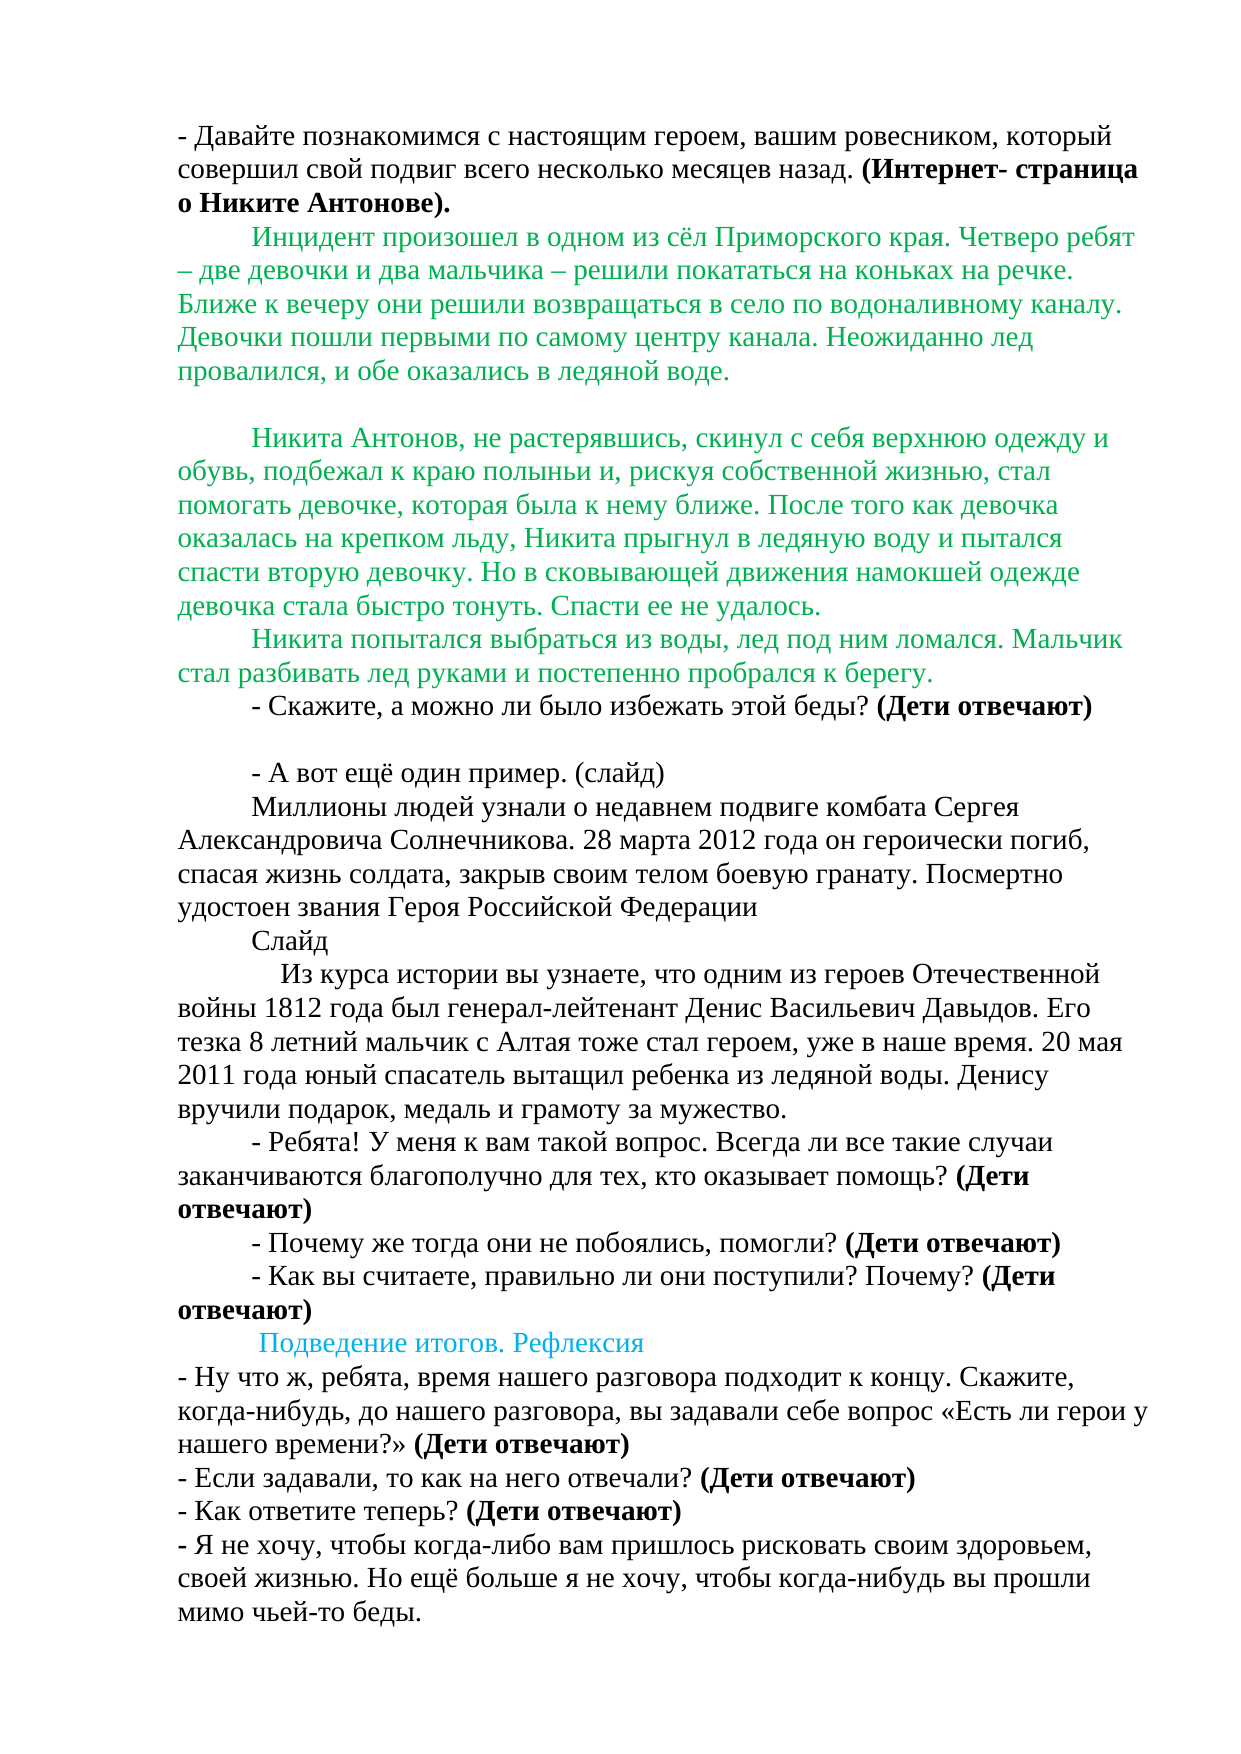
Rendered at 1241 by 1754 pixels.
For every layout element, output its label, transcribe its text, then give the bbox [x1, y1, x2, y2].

text Инцидент произошел в одном из сёл Приморского края. Четверо ребят – две девочки и два мальчика – решили покататься на коньках на речке. Ближе к вечеру они решили возвращаться в село по водоналивному каналу. Девочки пошли первыми по самому центру канала. Неожиданно лед провалился, и обе оказались в ледяной воде. [177, 219, 1152, 386]
text - Если задавали, то как на него отвечали? (Дети отвечают) [177, 1460, 1152, 1493]
text Никита Антонов, не растерявшись, скинул с себя верхнюю одежду и обувь, подбежал к краю полыньи и, рискуя собственной жизнью, стал помогать девочке, которая была к нему ближе. После того как девочка оказалась на крепком льду, Никита прыгнул в ледяную воду и пытался спасти вторую девочку. Но в сковывающей движения намокшей одежде девочка стала быстро тонуть. Спасти ее не удалось. [177, 420, 1152, 621]
text Из курса истории вы узнаете, что одним из героев Отечественной войны 1812 года был генерал-лейтенант Денис Васильевич Давыдов. Его тезка 8 летний мальчик с Алтая тоже стал героем, уже в наше время. 20 мая 2011 года юный спасатель вытащил ребенка из ледяной воды. Денису вручили подарок, медаль и грамоту за мужество. [177, 957, 1152, 1124]
text - Как вы считаете, правильно ли они поступили? Почему? (Дети отвечают) [177, 1258, 1152, 1326]
text - Я не хочу, чтобы когда-либо вам пришлось рисковать своим здоровьем, своей жизнью. Но ещё больше я не хочу, чтобы когда-нибудь вы прошли мимо чьей-то беды. [177, 1527, 1152, 1627]
text Слайд [177, 923, 1152, 957]
text Миллионы людей узнали о недавнем подвиге комбата Сергея Александровича Солнечникова. 28 марта 2012 года он героически погиб, спасая жизнь солдата, закрыв своим телом боевую гранату. Посмертно удостоен звания Героя Российской Федерации [177, 789, 1152, 923]
text - Скажите, а можно ли было избежать этой беды? (Дети отвечают) [177, 688, 1152, 722]
text - Почему же тогда они не побоялись, помогли? (Дети отвечают) [177, 1225, 1152, 1258]
text - Как ответите теперь? (Дети отвечают) [177, 1493, 1152, 1527]
text - Ребята! У меня к вам такой вопрос. Всегда ли все такие случаи заканчиваются благополучно для тех, кто оказывает помощь? (Дети отвечают) [177, 1124, 1152, 1225]
text - Ну что ж, ребята, время нашего разговора подходит к концу. Скажите, когда-нибудь, до нашего разговора, вы задавали себе вопрос «Есть ли герои у нашего времени?» (Дети отвечают) [177, 1359, 1152, 1460]
text - Давайте познакомимся с настоящим героем, вашим ровесником, который совершил свой подвиг всего несколько месяцев назад. (Интернет- страница о Никите Антонове). [177, 118, 1152, 219]
text Подведение итогов. Рефлексия [177, 1326, 1152, 1359]
text Никита попытался выбраться из воды, лед под ним ломался. Мальчик стал разбивать лед руками и постепенно пробрался к берегу. [177, 621, 1152, 688]
text - А вот ещё один пример. (слайд) [177, 755, 1152, 789]
